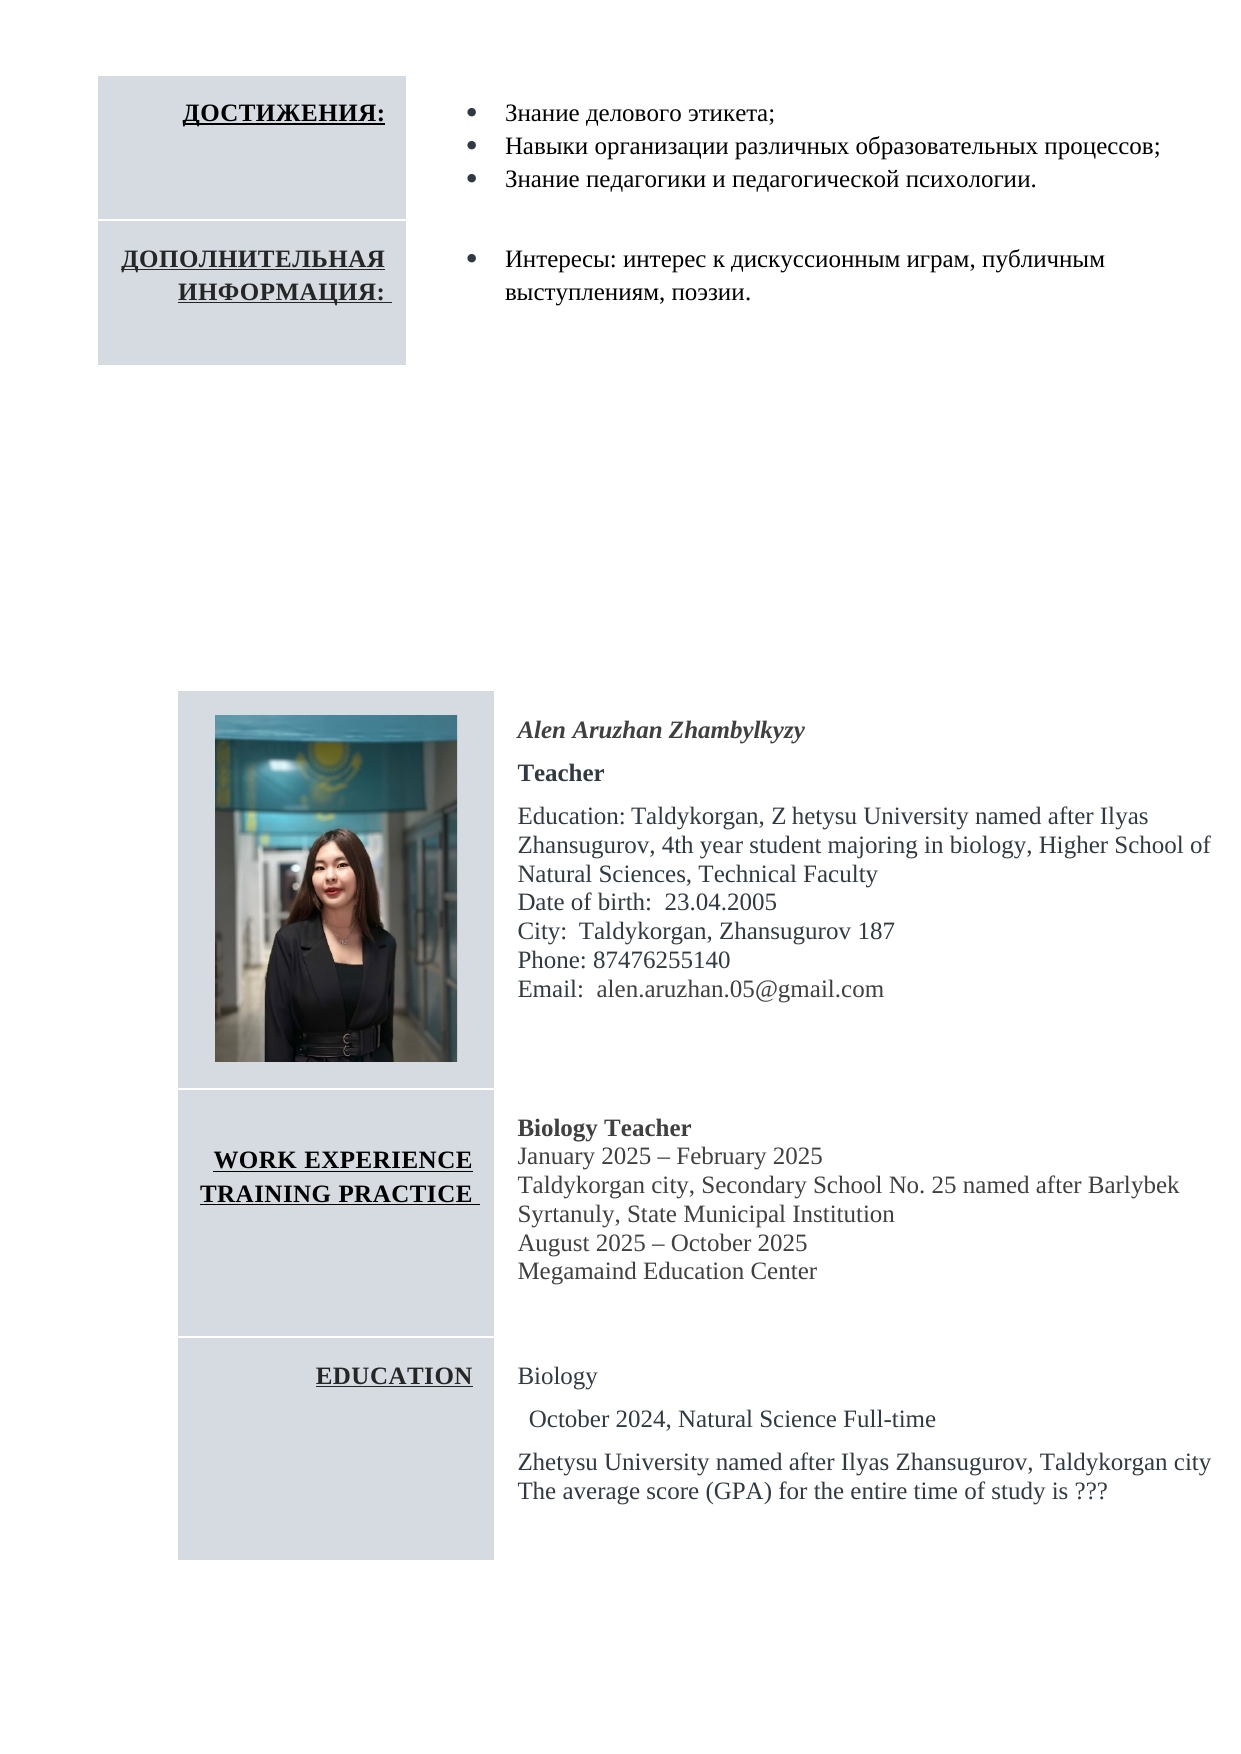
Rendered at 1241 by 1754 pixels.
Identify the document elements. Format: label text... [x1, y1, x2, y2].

table_cell Знание делового этикета; Навыки организации различных образовательных процессов; Знание педагогики и педагогической психологии. [409, 76, 1206, 219]
table_cell EDUCATION [178, 1338, 494, 1560]
table_cell ДОПОЛНИТЕЛЬНАЯ ИНФОРМАЦИЯ: [98, 221, 406, 365]
table_header Alen Aruzhan Zhambylkyzy Teacher Education: Taldykorgan, Z hetysu University named after Ilyas Zhansugurov, 4th year student majoring in biology, Higher School of Natural Sciences, Technical Faculty Date of birth: 23.04.2005 City: Taldykorgan, Zhansugurov 187 Phone: 87476255140 Email: alen.aruzhan.05@gmail.com [496, 693, 1239, 1088]
table_cell Biology Teacher January 2025 – February 2025 Taldykorgan city, Secondary School No. 25 named after Barlybek Syrtanuly, State Municipal Institution August 2025 – October 2025 Megamaind Education Center [496, 1090, 1239, 1336]
table_header [178, 691, 494, 1088]
table_cell ДОСТИЖЕНИЯ: [98, 76, 406, 219]
table_cell Интересы: интерес к дискуссионным играм, публичным выступлениям, поэзии. [409, 221, 1206, 365]
picture [215, 715, 458, 1062]
table_cell WORK EXPERIENCE TRAINING PRACTICE [178, 1090, 494, 1336]
table_cell Biology October 2024, Natural Science Full-time Zhetysu University named after Ilyas Zhansugurov, Taldykorgan city The average score (GPA) for the entire time of study is ??? [496, 1338, 1239, 1560]
